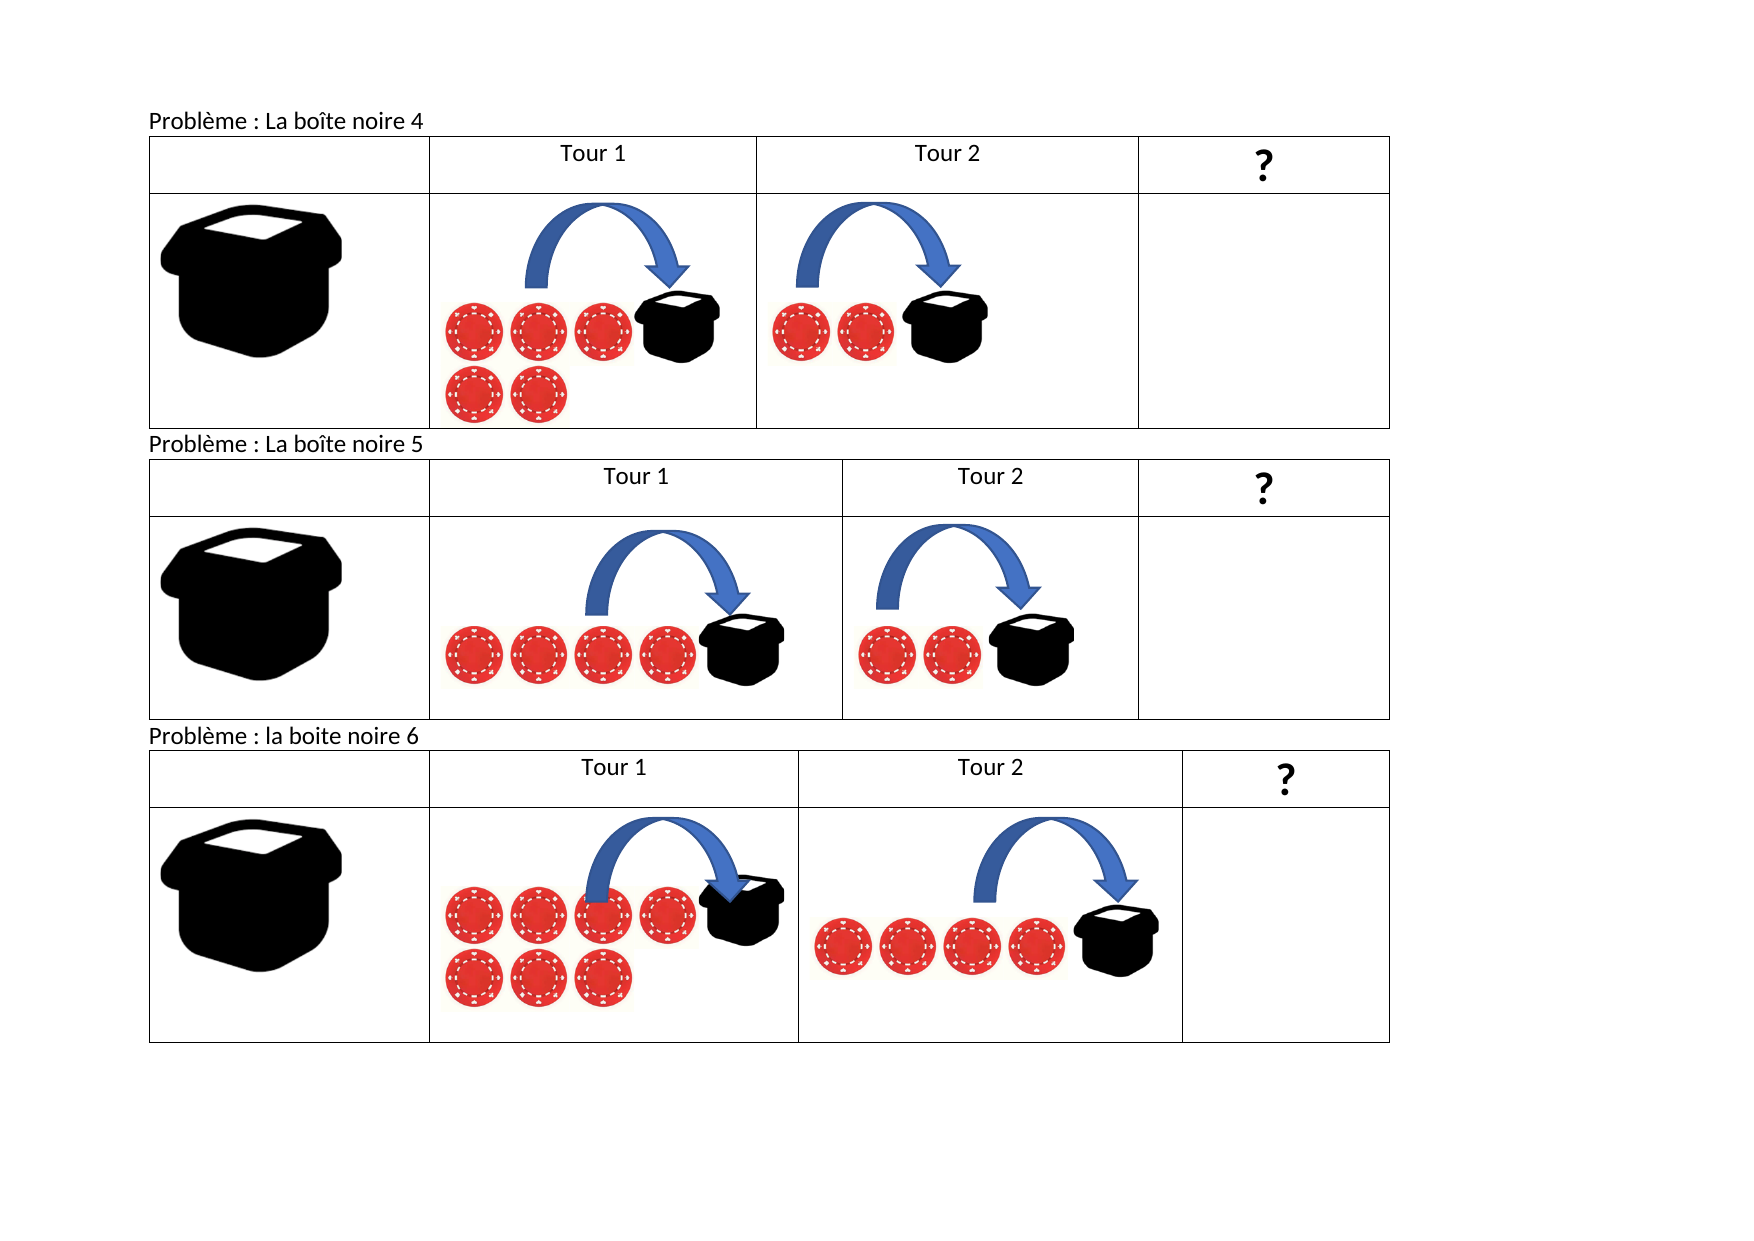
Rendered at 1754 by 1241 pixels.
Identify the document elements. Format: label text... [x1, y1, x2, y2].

picture [440, 869, 785, 1012]
table_header ? [1183, 751, 1389, 807]
picture [160, 808, 342, 978]
picture [440, 285, 720, 428]
table_cell [150, 194, 429, 427]
table_header Tour 1 [430, 137, 756, 193]
table_header [150, 751, 429, 807]
picture [440, 608, 785, 689]
table_cell [1139, 194, 1389, 427]
picture [853, 626, 984, 689]
table_header Tour 2 [843, 460, 1138, 516]
table_cell [1139, 517, 1389, 719]
table_header Tour 2 [757, 137, 1138, 193]
table_cell [1183, 808, 1389, 1042]
table_cell [430, 808, 798, 1042]
picture [902, 285, 988, 366]
picture [160, 194, 342, 364]
table_header Tour 1 [430, 460, 842, 516]
table_cell [799, 808, 1182, 1042]
table_cell [757, 194, 1138, 427]
picture [767, 302, 897, 366]
text Problème : La boîte noire 5 [149, 428, 1679, 459]
picture [809, 917, 1068, 980]
table_cell [843, 517, 1138, 719]
table_cell [150, 808, 429, 1042]
table_cell [150, 517, 429, 719]
table_header [150, 460, 429, 516]
table_cell [430, 517, 842, 719]
table_header [150, 137, 429, 193]
table_cell [430, 194, 756, 427]
table_header Tour 2 [799, 751, 1182, 807]
picture [160, 517, 342, 687]
text Problème : la boite noire 6 [149, 720, 1679, 750]
picture [988, 608, 1074, 689]
table_header Tour 1 [430, 751, 798, 807]
picture [1073, 900, 1159, 980]
table_header ? [1139, 460, 1389, 516]
text Problème : La boîte noire 4 [149, 106, 1679, 136]
table_header ? [1139, 137, 1389, 193]
